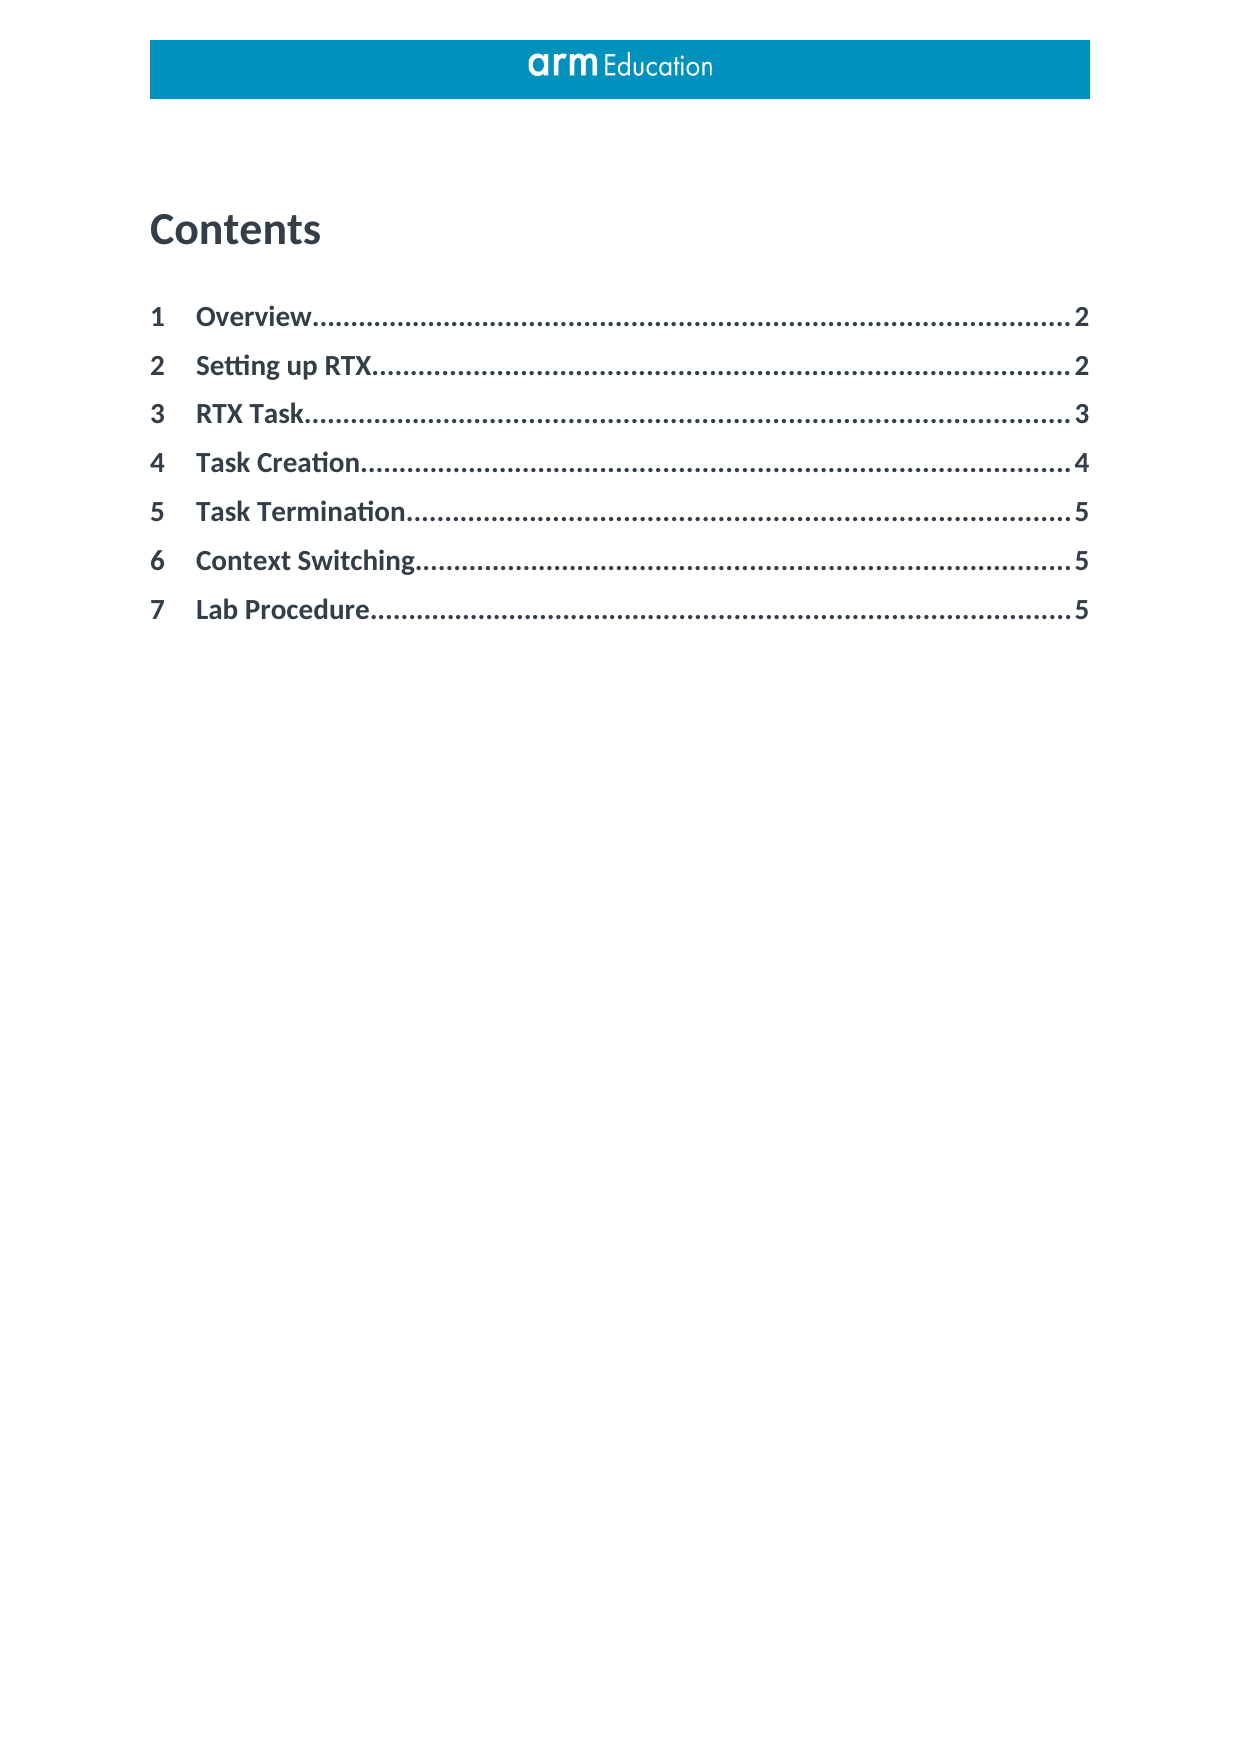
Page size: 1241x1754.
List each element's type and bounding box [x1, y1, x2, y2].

picture [529, 54, 548, 75]
picture [606, 55, 615, 75]
picture [570, 54, 597, 75]
picture [554, 54, 566, 75]
picture [675, 58, 679, 75]
